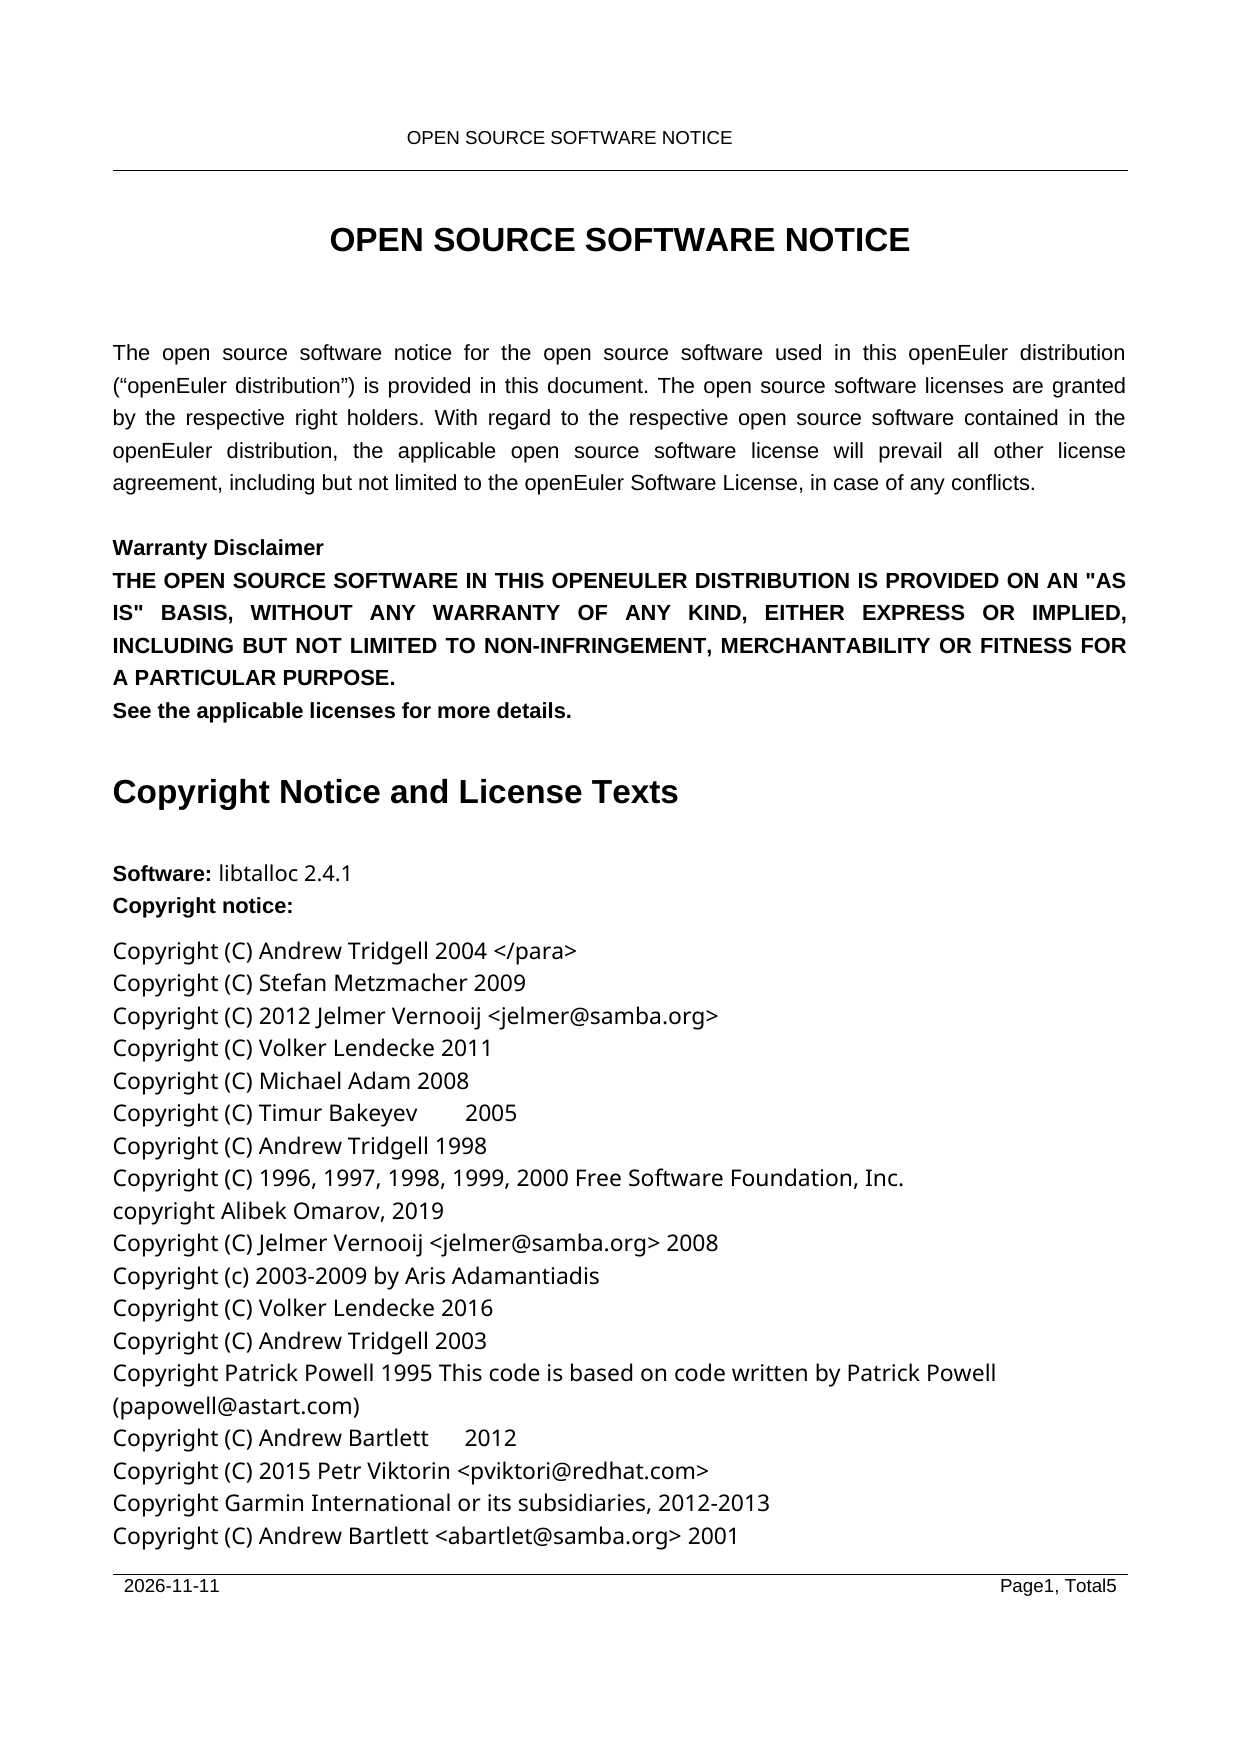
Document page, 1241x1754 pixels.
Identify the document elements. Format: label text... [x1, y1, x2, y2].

text Copyright notice: [112, 889, 1128, 921]
title Software: libtalloc 2.4.1 [112, 856, 1128, 889]
text Copyright Notice and License Texts [112, 759, 1128, 824]
text OPEN SOURCE SOFTWARE NOTICE [112, 206, 1128, 271]
text The open source software notice for the open source software used in this openEuler distribution (“openEuler distribution”) is provided in this document. The open source software licenses are granted by the respective right holders. With regard to the respective open source software contained in the openEuler distribution, the applicable open source software license will prevail all other license agreement, including but not limited to the openEuler Software License, in case of any conflicts. [112, 336, 1128, 499]
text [112, 934, 1128, 1551]
text THE OPEN SOURCE SOFTWARE IN THIS OPENEULER DISTRIBUTION IS PROVIDED ON AN "AS IS" BASIS, WITHOUT ANY WARRANTY OF ANY KIND, EITHER EXPRESS OR IMPLIED, INCLUDING BUT NOT LIMITED TO NON-INFRINGEMENT, MERCHANTABILITY OR FITNESS FOR A PARTICULAR PURPOSE. See the applicable licenses for more details. [112, 564, 1128, 726]
text Warranty Disclaimer [112, 531, 1128, 564]
